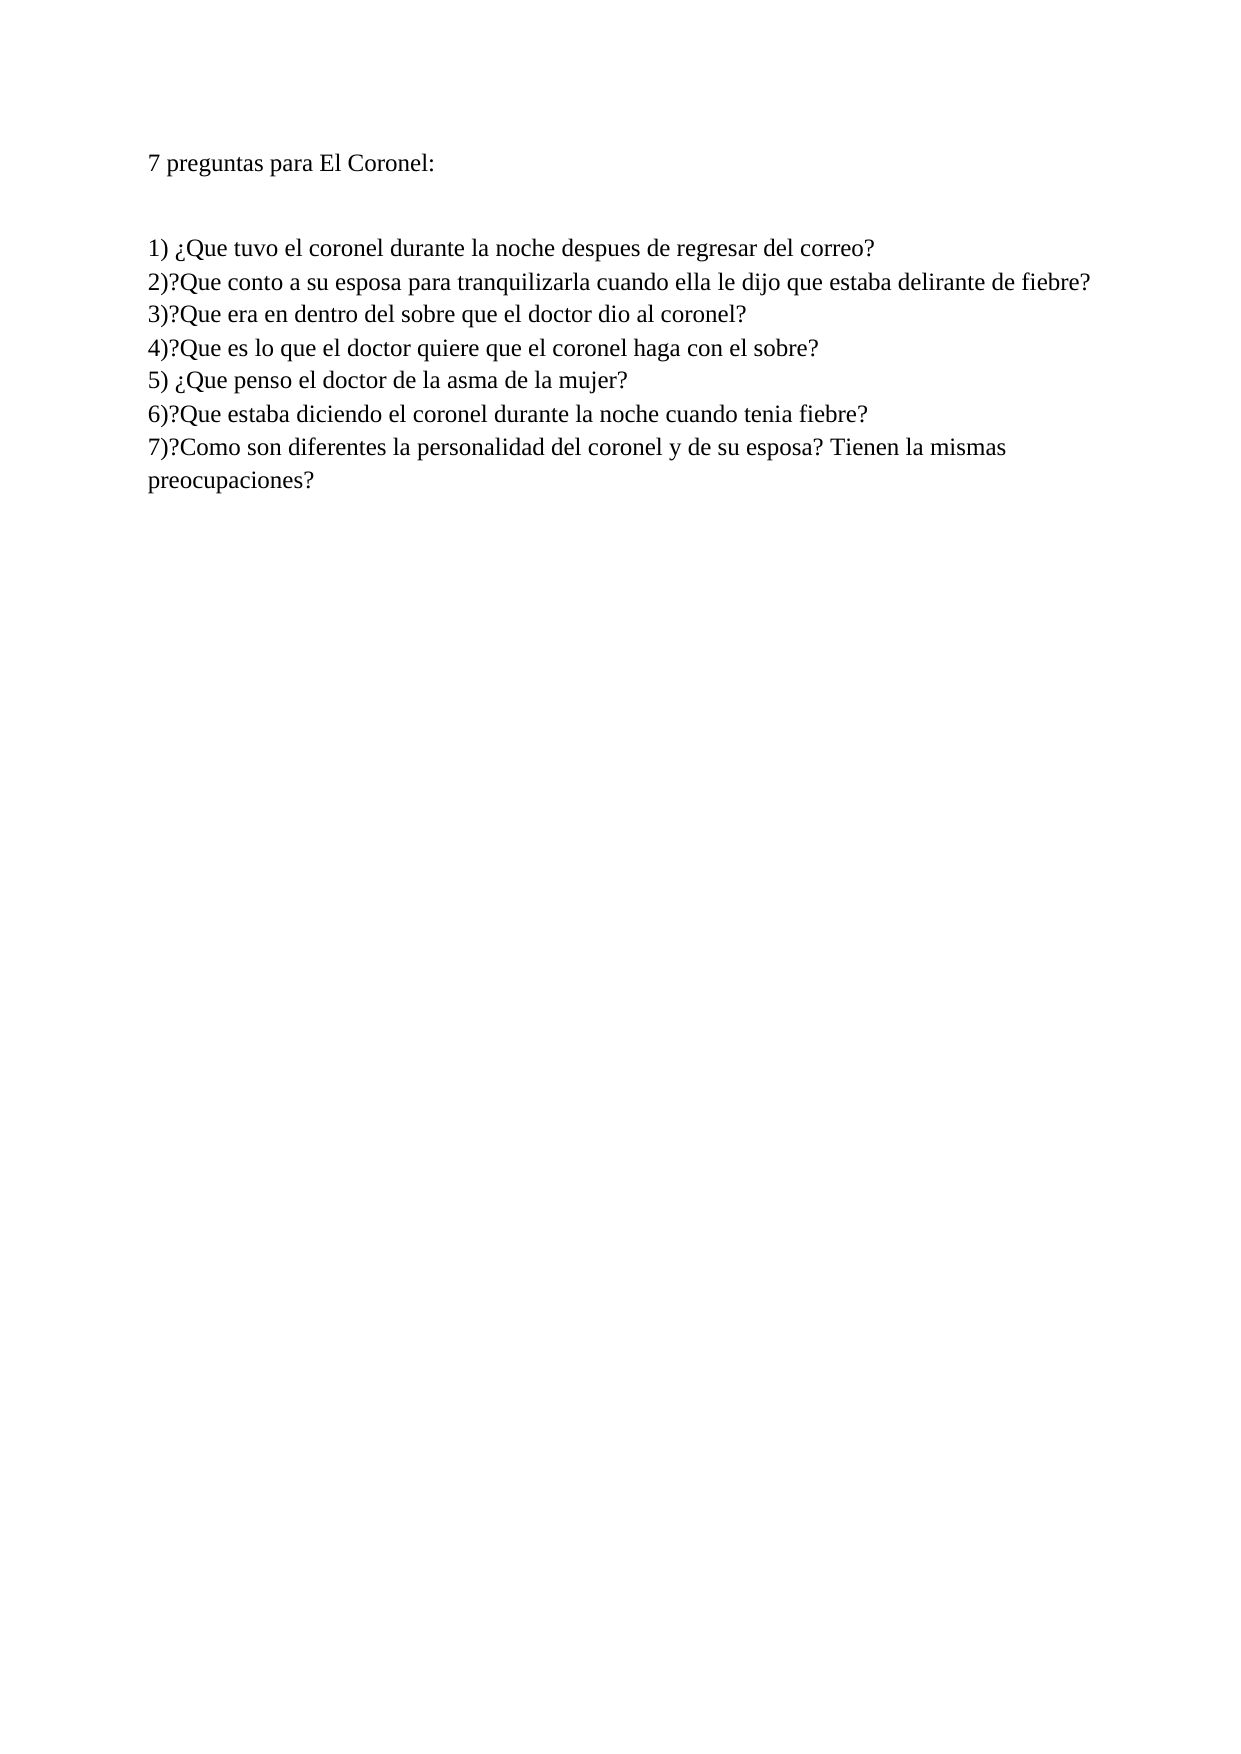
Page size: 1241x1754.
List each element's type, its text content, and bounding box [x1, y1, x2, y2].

text 7 preguntas para El Coronel: [148, 148, 1093, 208]
text 1) ¿Que tuvo el coronel durante la noche despues de regresar del correo? 2)?Que conto a su esposa para tranquilizarla cuando ella le dijo que estaba delirante de fiebre? 3)?Que era en dentro del sobre que el doctor dio al coronel? 4)?Que es lo que el doctor quiere que el coronel haga con el sobre? 5) ¿Que penso el doctor de la asma de la mujer? 6)?Que estaba diciendo el coronel durante la noche cuando tenia fiebre? 7)?Como son diferentes la personalidad del coronel y de su esposa? Tienen la mismas preocupaciones? [148, 233, 1093, 493]
